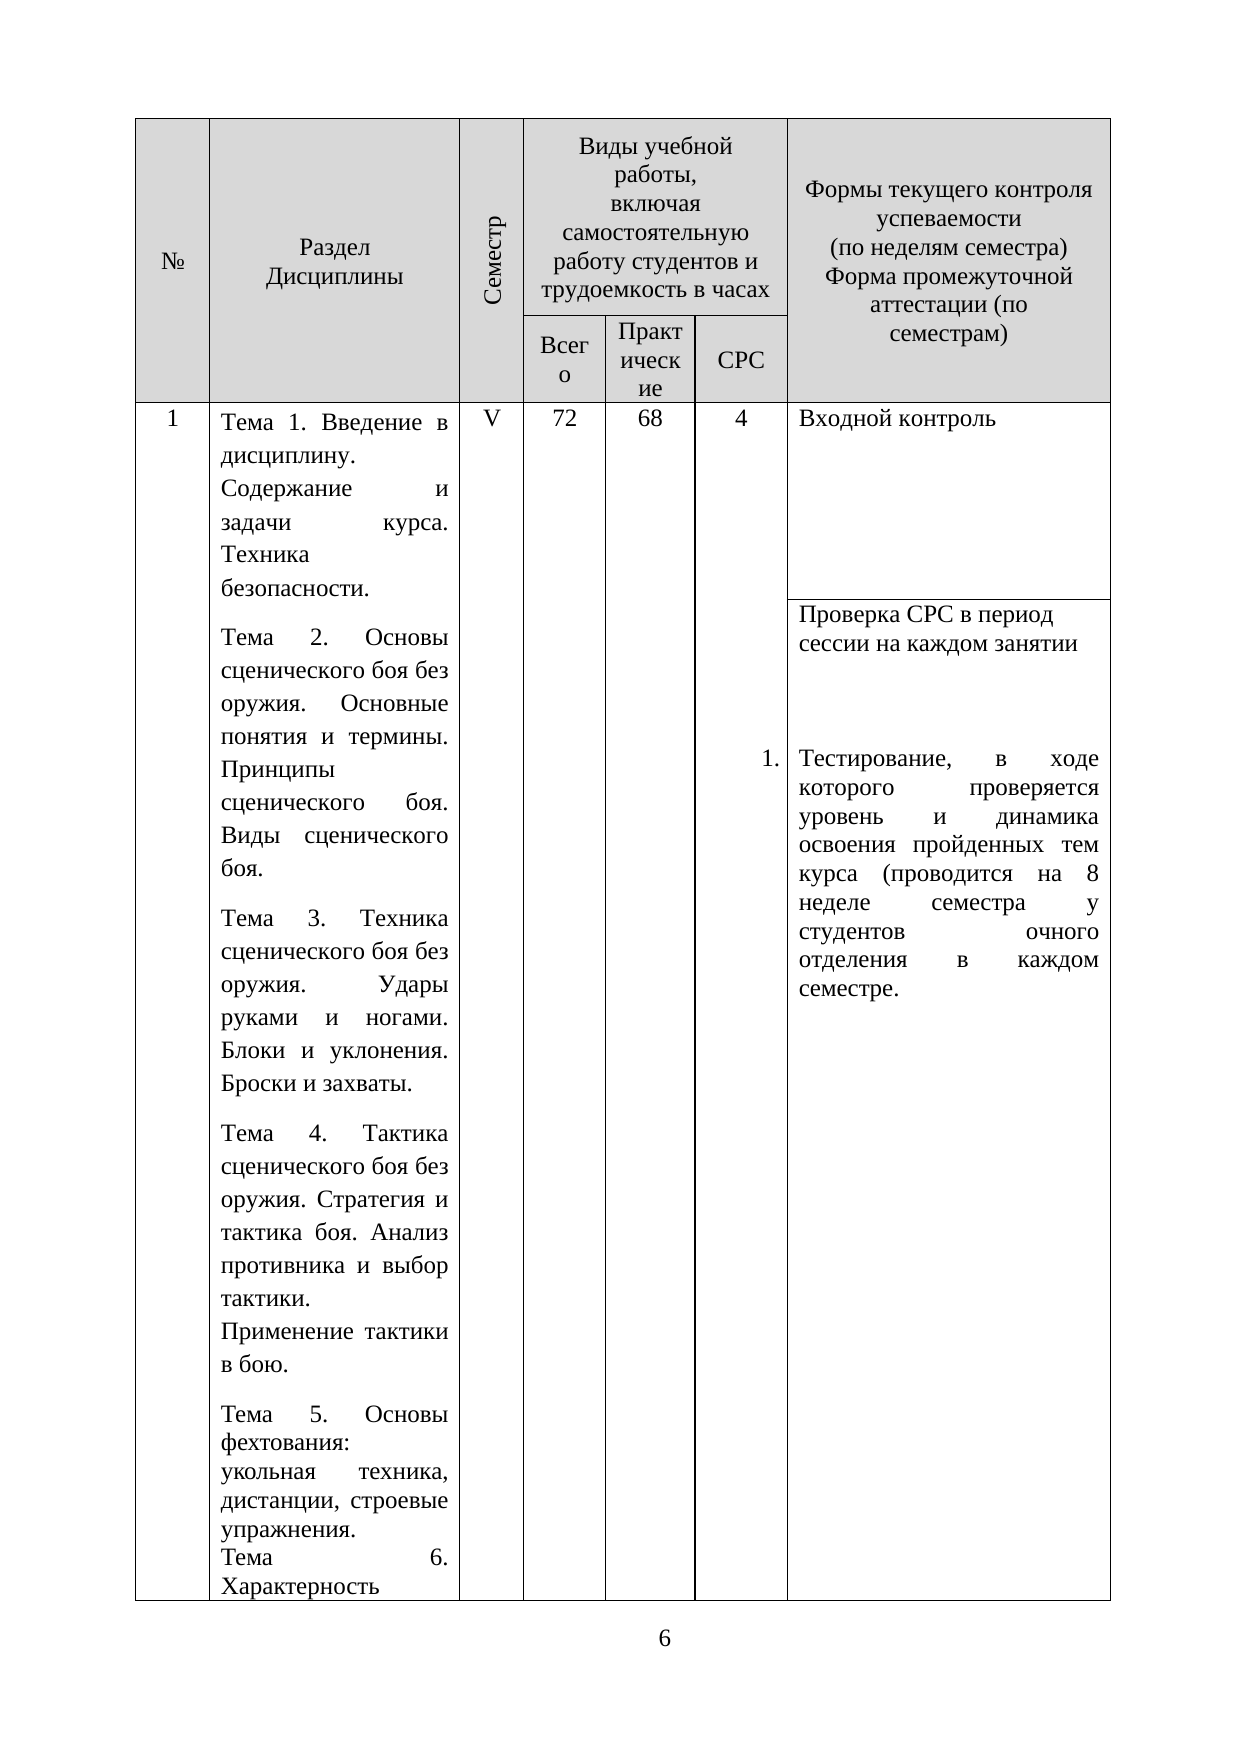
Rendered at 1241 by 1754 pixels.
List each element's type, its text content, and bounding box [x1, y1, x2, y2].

table_cell СРС [696, 316, 787, 402]
table_header Формы текущего контроля успеваемости (по неделям семестра) Форма промежуточной аттестации (по семестрам) [788, 119, 1110, 402]
table_cell 68 [606, 403, 694, 1600]
table_header Семестр [460, 119, 523, 402]
table_cell 72 [524, 403, 605, 1600]
table_cell Всего [524, 316, 605, 402]
table_cell Практические [606, 316, 694, 402]
table_cell Тема 1. Введение в дисциплину. Содержание и задачи курса. Техника безопасности. Тема 2. Основы сценического боя без оружия. Основные понятия и термины. Принципы сценического боя. Виды сценического боя. Тема 3. Техника сценического боя без оружия. Удары руками и ногами. Блоки и уклонения. Броски и захваты. Тема 4. Тактика сценического боя без оружия. Стратегия и тактика боя. Анализ противника и выбор тактики. Применение тактики в бою. Тема 5. Основы фехтования: укольная техника, дистанции, строевые упражнения. Тема 6. Характерность фехтовальных действий: укол, специальные упражнения. Тема 7. История фехтования: от Древнего мира до наших дней. [210, 403, 459, 1600]
table_header Виды учебной работы, включая самостоятельную работу студентов и трудоемкость в часах [524, 119, 787, 315]
table_cell V [460, 403, 523, 1600]
table_cell 4 [696, 403, 787, 1600]
table_header Раздел Дисциплины [210, 119, 459, 402]
table_header № [136, 119, 209, 402]
table_cell Входной контроль [788, 403, 1110, 598]
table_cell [788, 600, 1110, 1600]
table_cell 1 [136, 403, 209, 1600]
